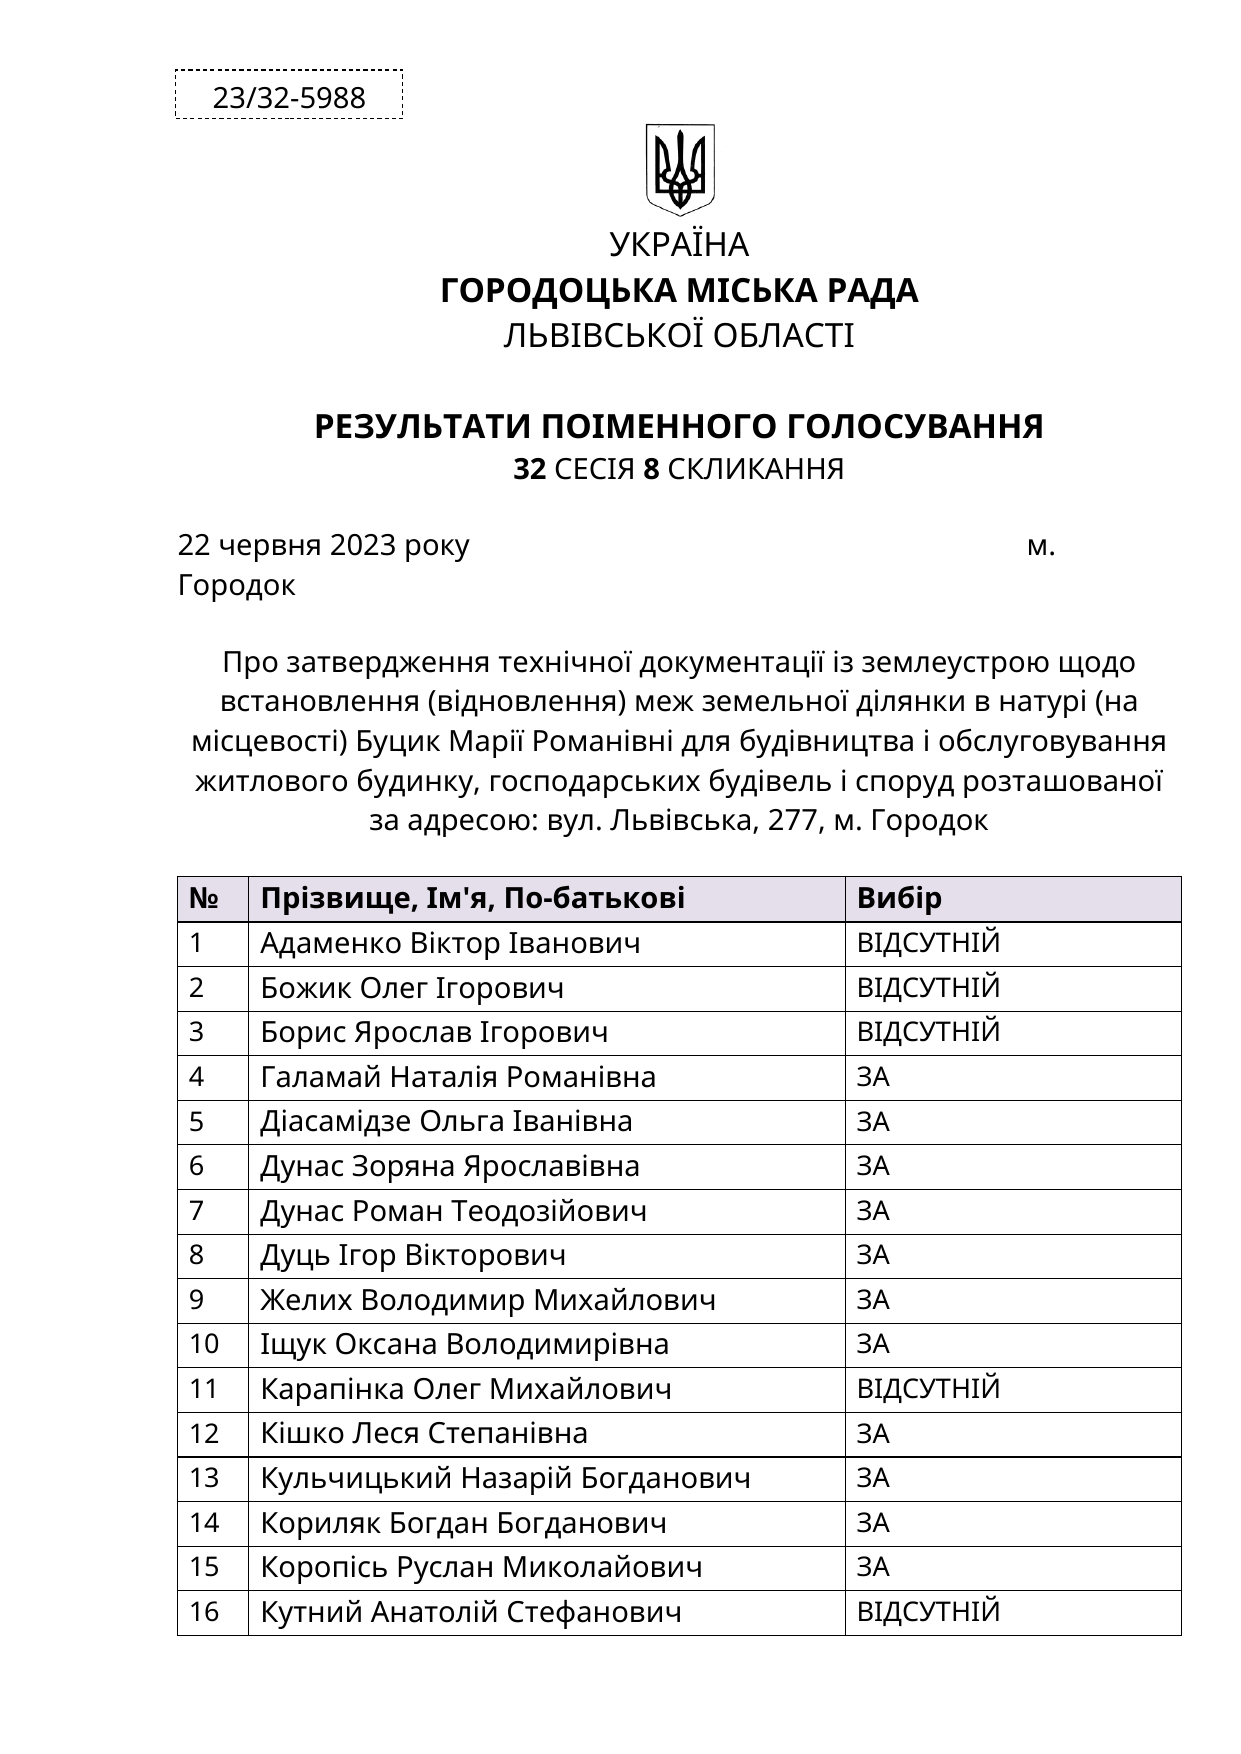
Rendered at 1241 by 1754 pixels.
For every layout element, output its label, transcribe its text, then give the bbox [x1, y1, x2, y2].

table_cell 16 [178, 1591, 248, 1635]
table_cell 8 [178, 1235, 248, 1278]
table_cell ЗА [846, 1458, 1181, 1501]
text УКРАЇНА [177, 221, 1181, 266]
table_cell ВІДСУТНІЙ [846, 1591, 1181, 1635]
table_cell ЗА [846, 1190, 1181, 1233]
table_cell 13 [178, 1458, 248, 1501]
table_cell Кульчицький Назарій Богданович [249, 1458, 845, 1501]
table_cell ЗА [846, 1413, 1181, 1456]
table_cell Коропісь Руслан Миколайович [249, 1547, 845, 1590]
table_cell ЗА [846, 1145, 1181, 1189]
table_cell 12 [178, 1413, 248, 1456]
table_cell Кішко Леся Степанівна [249, 1413, 845, 1456]
table_cell 5 [178, 1101, 248, 1144]
table_cell ЗА [846, 1502, 1181, 1546]
text ЛЬВІВСЬКОЇ ОБЛАСТІ [177, 312, 1181, 357]
text ГОРОДОЦЬКА МІСЬКА РАДА [177, 266, 1181, 312]
table_cell Желих Володимир Михайлович [249, 1279, 845, 1323]
table_header № [178, 877, 248, 921]
table_cell Галамай Наталія Романівна [249, 1056, 845, 1100]
table_cell ВІДСУТНІЙ [846, 923, 1181, 966]
table_cell ЗА [846, 1279, 1181, 1323]
table_cell Дунас Роман Теодозійович [249, 1190, 845, 1233]
text 32 СЕСІЯ 8 СКЛИКАННЯ [177, 448, 1181, 488]
table_cell Карапінка Олег Михайлович [249, 1368, 845, 1412]
table_cell ЗА [846, 1056, 1181, 1100]
table_cell 11 [178, 1368, 248, 1412]
text РЕЗУЛЬТАТИ ПОІМЕННОГО ГОЛОСУВАННЯ [177, 403, 1181, 448]
table_cell Кутний Анатолій Стефанович [249, 1591, 845, 1635]
table_cell Божик Олег Ігорович [249, 967, 845, 1011]
table_cell Дуць Ігор Вікторович [249, 1235, 845, 1278]
table_cell Адаменко Віктор Іванович [249, 923, 845, 966]
text 22 червня 2023 року м. Городок [177, 525, 1181, 604]
table_cell 10 [178, 1324, 248, 1367]
picture [633, 118, 726, 221]
table_cell Іщук Оксана Володимирівна [249, 1324, 845, 1367]
table_cell ВІДСУТНІЙ [846, 1012, 1181, 1055]
table_cell Діасамідзе Ольга Іванівна [249, 1101, 845, 1144]
table_cell 14 [178, 1502, 248, 1546]
table_cell ВІДСУТНІЙ [846, 967, 1181, 1011]
table_cell Кориляк Богдан Богданович [249, 1502, 845, 1546]
table_cell Борис Ярослав Ігорович [249, 1012, 845, 1055]
table_cell 9 [178, 1279, 248, 1323]
table_cell 3 [178, 1012, 248, 1055]
text Про затвердження технічної документації із землеустрою щодо встановлення (відновлення) меж земельної ділянки в натурі (на місцевості) Буцик Марії Романівні для будівництва і обслуговування житлового будинку, господарських будівель і споруд розташованої за адресою: вул. Львівська, 277, м. Городок [177, 641, 1181, 839]
table_cell 7 [178, 1190, 248, 1233]
table_cell 6 [178, 1145, 248, 1189]
table_cell ЗА [846, 1547, 1181, 1590]
table_header Вибір [846, 877, 1181, 921]
table_cell Дунас Зоряна Ярославівна [249, 1145, 845, 1189]
table_cell ЗА [846, 1235, 1181, 1278]
table_cell 15 [178, 1547, 248, 1590]
table_cell ЗА [846, 1101, 1181, 1144]
table_cell 1 [178, 923, 248, 966]
table_cell ВІДСУТНІЙ [846, 1368, 1181, 1412]
table_cell ЗА [846, 1324, 1181, 1367]
table_header Прізвище, Ім'я, По-батькові [249, 877, 845, 921]
table_cell 2 [178, 967, 248, 1011]
table_cell 4 [178, 1056, 248, 1100]
